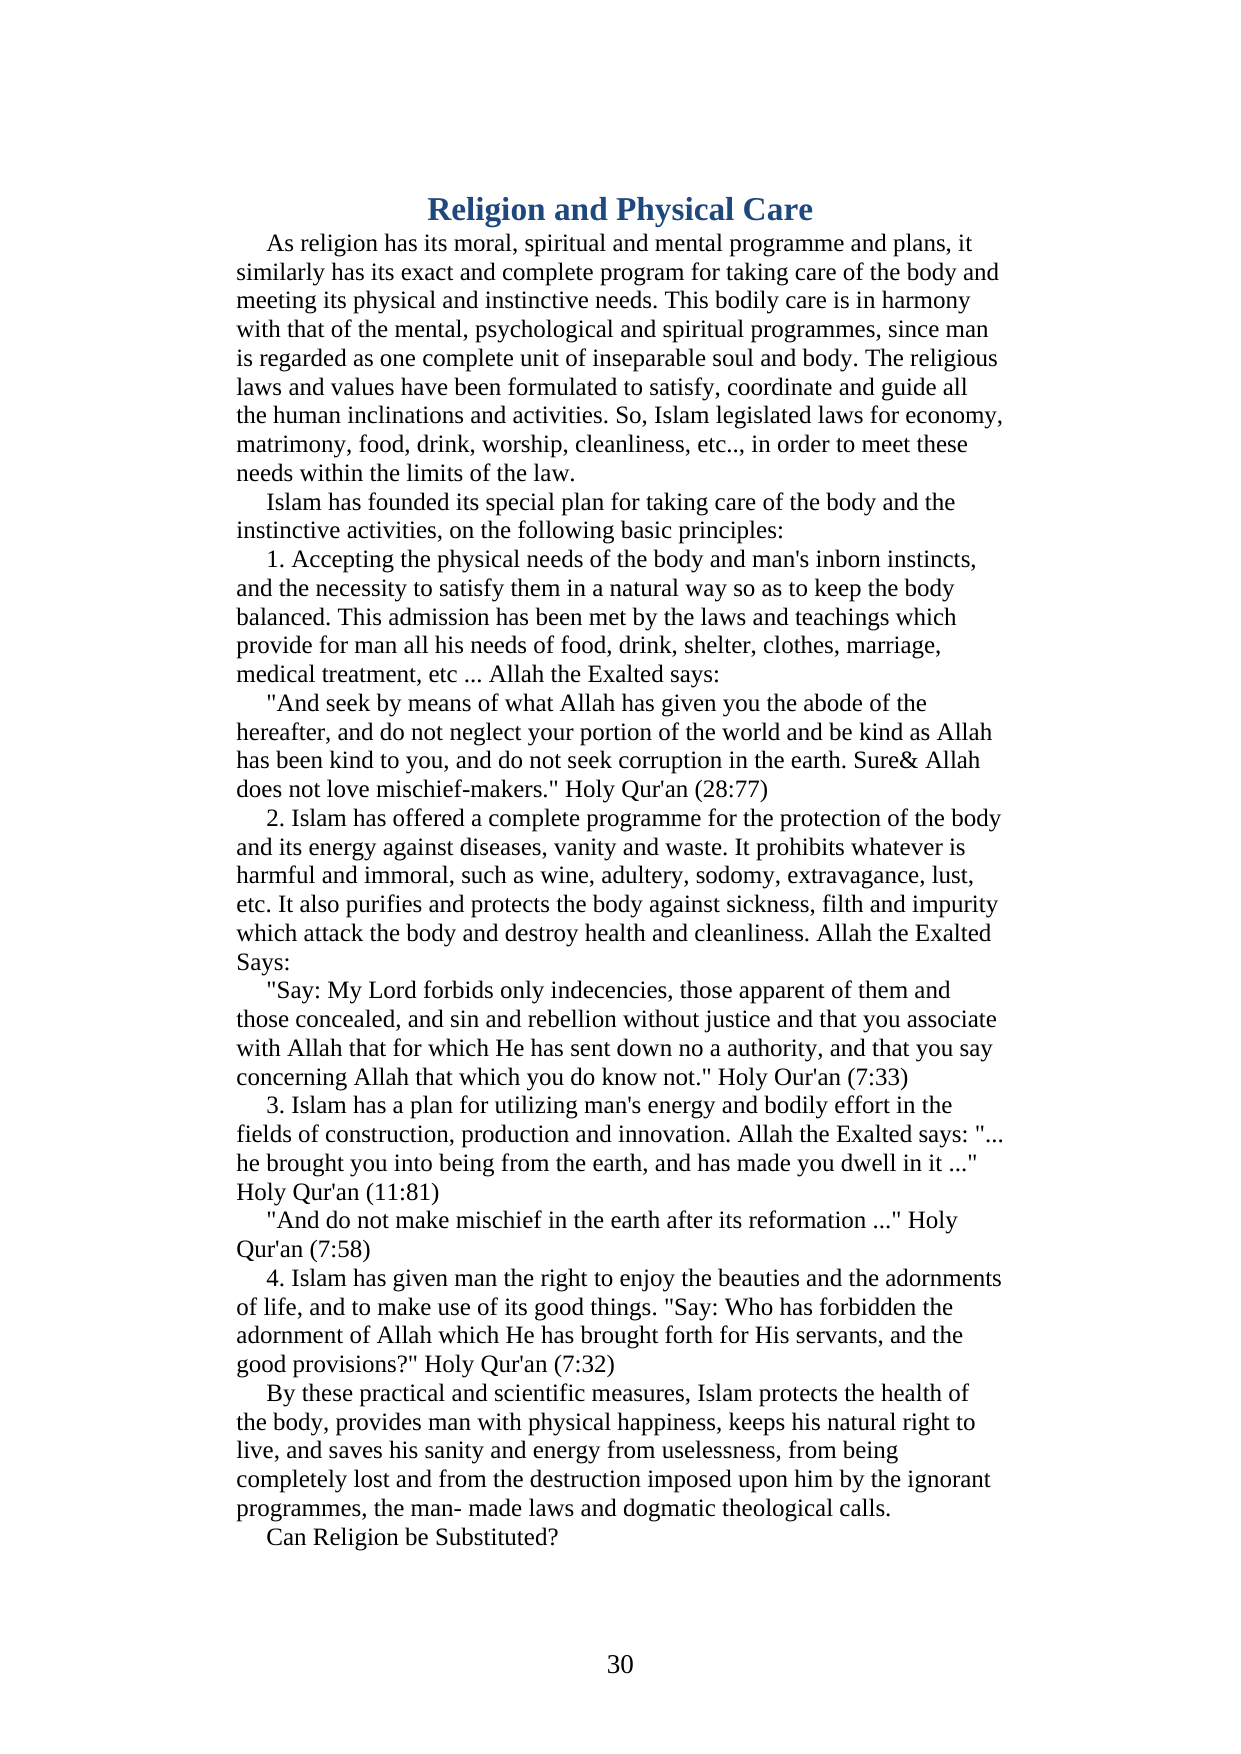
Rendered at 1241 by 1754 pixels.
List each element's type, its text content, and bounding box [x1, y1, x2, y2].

text Islam has founded its special plan for taking care of the body and the instinctive activities, on the following basic principles: [236, 487, 1004, 544]
text "And do not make mischief in the earth after its reformation ..." Holy Qur'an (7:58) [236, 1206, 1004, 1263]
text 1. Accepting the physical needs of the body and man's inborn instincts, and the necessity to satisfy them in a natural way so as to keep the body balanced. This admission has been met by the laws and teachings which provide for man all his needs of food, drink, shelter, clothes, marriage, medical treatment, etc ... Allah the Exalted says: [236, 544, 1004, 688]
text Can Religion be Substituted? [236, 1522, 1004, 1551]
text "And seek by means of what Allah has given you the abode of the hereafter, and do not neglect your portion of the world and be kind as Allah has been kind to you, and do not seek corruption in the earth. Sure& Allah does not love mischief-makers." Holy Qur'an (28:77) [236, 688, 1004, 803]
text 2. Islam has offered a complete programme for the protection of the body and its energy against diseases, vanity and waste. It prohibits whatever is harmful and immoral, such as wine, adultery, sodomy, extravagance, lust, etc. It also purifies and protects the body against sickness, filth and impurity which attack the body and destroy health and cleanliness. Allah the Exalted Says: [236, 803, 1004, 976]
text "Say: My Lord forbids only indecencies, those apparent of them and those concealed, and sin and rebellion without justice and that you associate with Allah that for which He has sent down no a authority, and that you say concerning Allah that which you do know not." Holy Our'an (7:33) [236, 976, 1004, 1091]
text By these practical and scientific measures, Islam protects the health of the body, provides man with physical happiness, keeps his natural right to live, and saves his sanity and energy from uselessness, from being completely lost and from the destruction imposed upon him by the ignorant programmes, the man- made laws and dogmatic theological calls. [236, 1378, 1004, 1522]
subtitle Religion and Physical Care [236, 190, 1004, 228]
text As religion has its moral, spiritual and mental programme and plans, it similarly has its exact and complete program for taking care of the body and meeting its physical and instinctive needs. This bodily care is in harmony with that of the mental, psychological and spiritual programmes, since man is regarded as one complete unit of inseparable soul and body. The religious laws and values have been formulated to satisfy, coordinate and guide all the human inclinations and activities. So, Islam legislated laws for economy, matrimony, food, drink, worship, cleanliness, etc.., in order to meet these needs within the limits of the law. [236, 228, 1004, 487]
text 4. Islam has given man the right to enjoy the beauties and the adornments of life, and to make use of its good things. "Say: Who has forbidden the adornment of Allah which He has brought forth for His servants, and the good provisions?" Holy Qur'an (7:32) [236, 1263, 1004, 1378]
text 3. Islam has a plan for utilizing man's energy and bodily effort in the fields of construction, production and innovation. Allah the Exalted says: "... he brought you into being from the earth, and has made you dwell in it ..." Holy Qur'an (11:81) [236, 1091, 1004, 1206]
